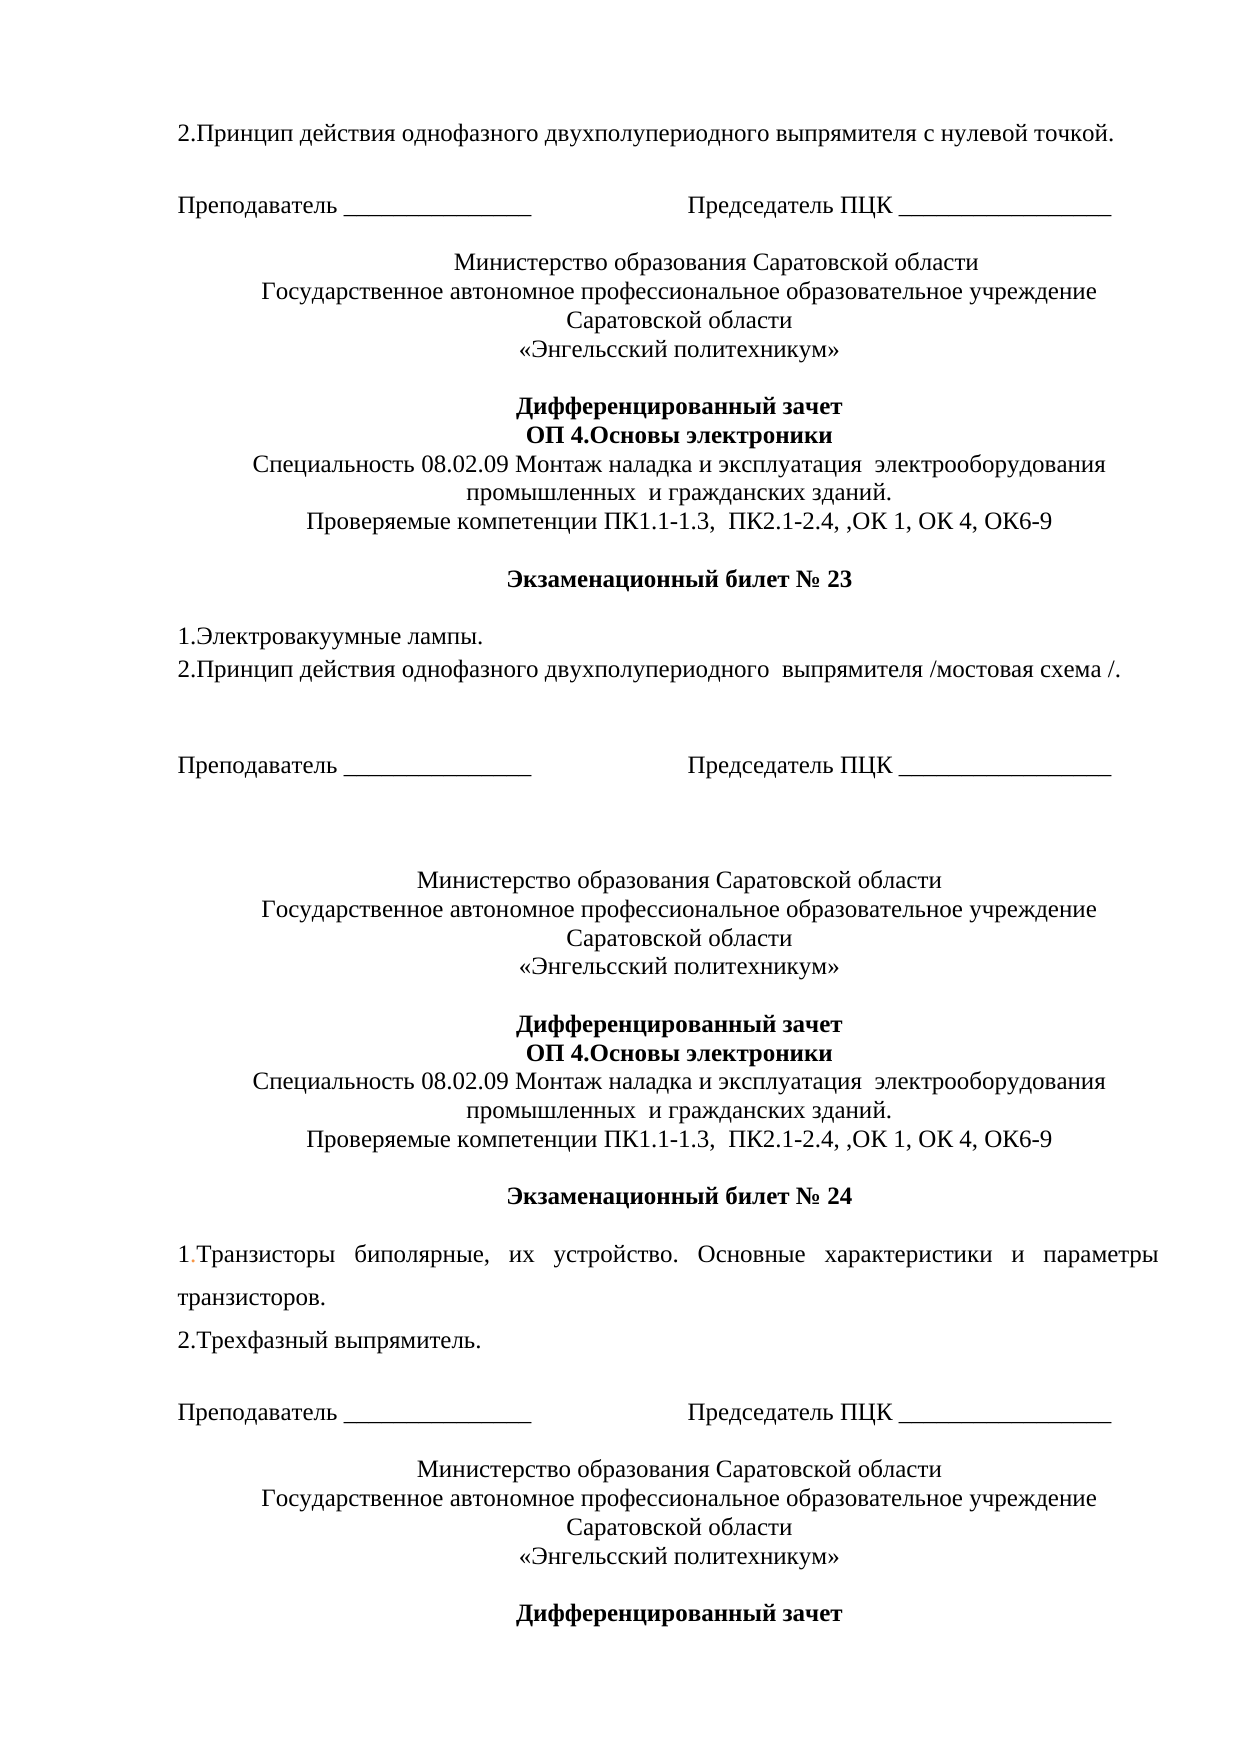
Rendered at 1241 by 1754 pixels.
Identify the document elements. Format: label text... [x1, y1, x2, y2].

text 1.Электровакуумные лампы. [177, 621, 1181, 650]
text Саратовской области [177, 923, 1181, 951]
text «Энгельсский политехникум» [177, 951, 1181, 980]
text Экзаменационный билет № 23 [177, 564, 1181, 592]
text Проверяемые компетенции ПК1.1-1.3, ПК2.1-2.4, ,ОК 1, ОК 4, ОК6-9 [177, 1124, 1181, 1153]
text ОП 4.Основы электроники [177, 1038, 1181, 1066]
text Государственное автономное профессиональное образовательное учреждение [177, 894, 1181, 923]
text Министерство образования Саратовской области [177, 247, 1181, 276]
text Специальность 08.02.09 Монтаж наладка и эксплуатация электрооборудования промышленных и гражданских зданий. [177, 449, 1181, 506]
text Дифференцированный зачет [177, 1009, 1181, 1038]
text Дифференцированный зачет [177, 391, 1181, 420]
text Государственное автономное профессиональное образовательное учреждение [177, 276, 1181, 305]
text 1.Транзисторы биполярные, их устройство. Основные характеристики и параметры транзисторов. [177, 1239, 1181, 1311]
text Дифференцированный зачет [177, 1598, 1181, 1627]
text Саратовской области [177, 305, 1181, 334]
text «Энгельсский политехникум» [177, 1541, 1181, 1569]
text Саратовской области [177, 1512, 1181, 1541]
text Государственное автономное профессиональное образовательное учреждение [177, 1483, 1181, 1512]
text Специальность 08.02.09 Монтаж наладка и эксплуатация электрооборудования промышленных и гражданских зданий. [177, 1066, 1181, 1124]
text Преподаватель _______________ Председатель ПЦК _________________ [177, 1397, 1181, 1426]
text Министерство образования Саратовской области [177, 865, 1181, 894]
text 2.Принцип действия однофазного двухполупериодного выпрямителя /мостовая схема /. [177, 654, 1181, 683]
text Экзаменационный билет № 24 [177, 1181, 1181, 1210]
text Преподаватель _______________ Председатель ПЦК _________________ [177, 190, 1181, 219]
text 2.Принцип действия однофазного двухполупериодного выпрямителя с нулевой точкой. [177, 118, 1181, 147]
text Преподаватель _______________ Председатель ПЦК _________________ [177, 750, 1181, 779]
text ОП 4.Основы электроники [177, 420, 1181, 449]
text «Энгельсский политехникум» [177, 334, 1181, 362]
text 2.Трехфазный выпрямитель. [177, 1325, 1181, 1354]
text Проверяемые компетенции ПК1.1-1.3, ПК2.1-2.4, ,ОК 1, ОК 4, ОК6-9 [177, 506, 1181, 535]
text Министерство образования Саратовской области [177, 1454, 1181, 1483]
